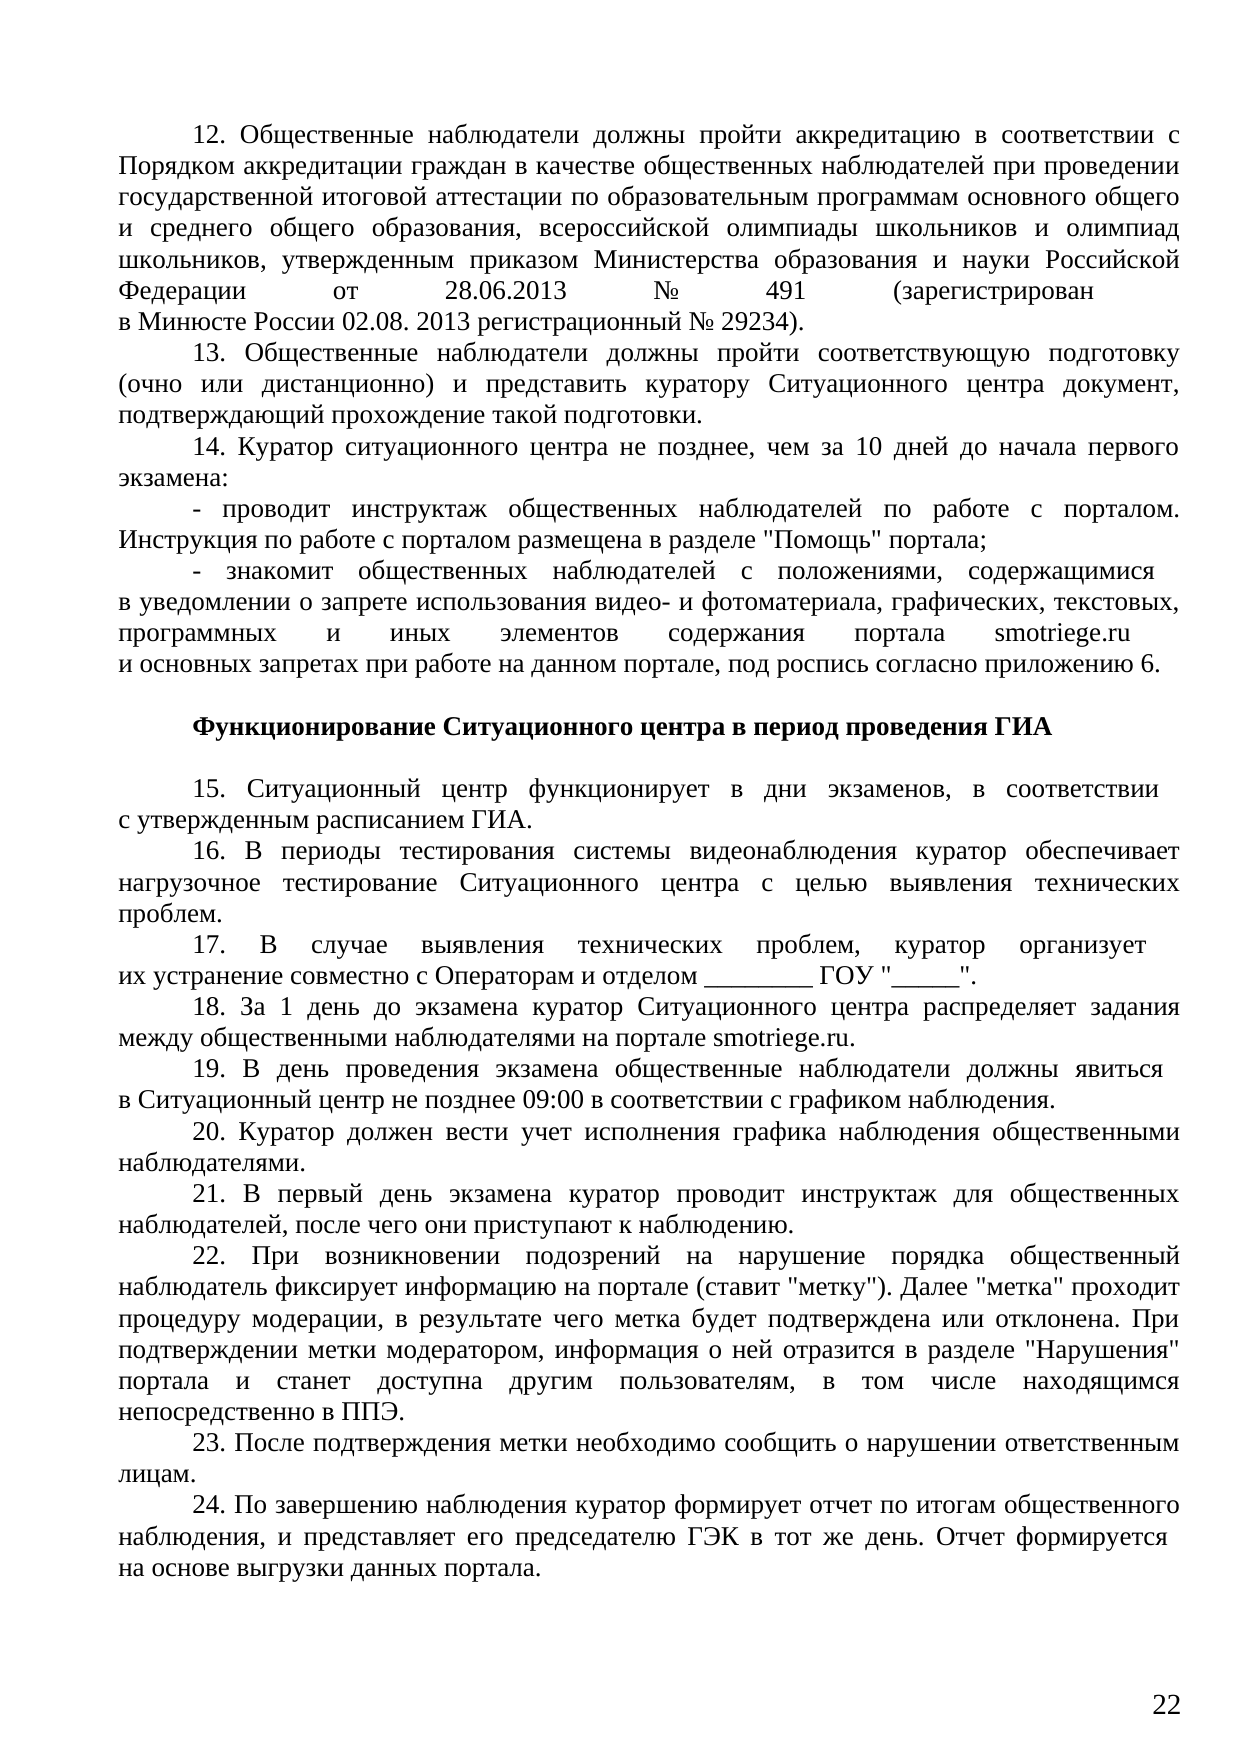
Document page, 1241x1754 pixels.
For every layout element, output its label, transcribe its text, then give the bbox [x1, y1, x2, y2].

text 16. В периоды тестирования системы видеонаблюдения куратор обеспечивает нагрузочное тестирование Ситуационного центра с целью выявления технических проблем. [118, 834, 1181, 928]
subtitle Функционирование Ситуационного центра в период проведения ГИА [118, 710, 1181, 741]
text 22. При возникновении подозрений на нарушение порядка общественный наблюдатель фиксирует информацию на портале (ставит "метку"). Далее "метка" проходит процедуру модерации, в результате чего метка будет подтверждена или отклонена. При подтверждении метки модератором, информация о ней отразится в разделе "Нарушения" портала и станет доступна другим пользователям, в том числе находящимся непосредственно в ППЭ. [118, 1239, 1181, 1426]
text 21. В первый день экзамена куратор проводит инструктаж для общественных наблюдателей, после чего они приступают к наблюдению. [118, 1177, 1181, 1239]
text 24. По завершению наблюдения куратор формирует отчет по итогам общественного наблюдения, и представляет его председателю ГЭК в тот же день. Отчет формируется на основе выгрузки данных портала. [118, 1488, 1181, 1582]
text 15. Ситуационный центр функционирует в дни экзаменов, в соответствии с утвержденным расписанием ГИА. [118, 772, 1181, 834]
text 13. Общественные наблюдатели должны пройти соответствующую подготовку (очно или дистанционно) и представить куратору Ситуационного центра документ, подтверждающий прохождение такой подготовки. [118, 336, 1181, 429]
text - знакомит общественных наблюдателей с положениями, содержащимися в уведомлении о запрете использования видео- и фотоматериала, графических, текстовых, программных и иных элементов содержания портала smotriege.ru и основных запретах при работе на данном портале, под роспись согласно приложению 6. [118, 554, 1181, 679]
text 23. После подтверждения метки необходимо сообщить о нарушении ответственным лицам. [118, 1426, 1181, 1488]
text - проводит инструктаж общественных наблюдателей по работе с порталом. Инструкция по работе с порталом размещена в разделе "Помощь" портала; [118, 492, 1181, 554]
text 17. В случае выявления технических проблем, куратор организует их устранение совместно с Операторам и отделом ________ ГОУ "_____". [118, 928, 1181, 990]
text 19. В день проведения экзамена общественные наблюдатели должны явиться в Ситуационный центр не позднее 09:00 в соответствии с графиком наблюдения. [118, 1052, 1181, 1115]
text 20. Куратор должен вести учет исполнения графика наблюдения общественными наблюдателями. [118, 1115, 1181, 1177]
text 12. Общественные наблюдатели должны пройти аккредитацию в соответствии с Порядком аккредитации граждан в качестве общественных наблюдателей при проведении государственной итоговой аттестации по образовательным программам основного общего и среднего общего образования, всероссийской олимпиады школьников и олимпиад школьников, утвержденным приказом Министерства образования и науки Российской Федерации от 28.06.2013 № 491 (зарегистрирован в Минюсте России 02.08. 2013 регистрационный № 29234). [118, 118, 1181, 336]
text 18. За 1 день до экзамена куратор Ситуационного центра распределяет задания между общественными наблюдателями на портале smotriege.ru. [118, 990, 1181, 1052]
text 14. Куратор ситуационного центра не позднее, чем за 10 дней до начала первого экзамена: [118, 429, 1181, 492]
